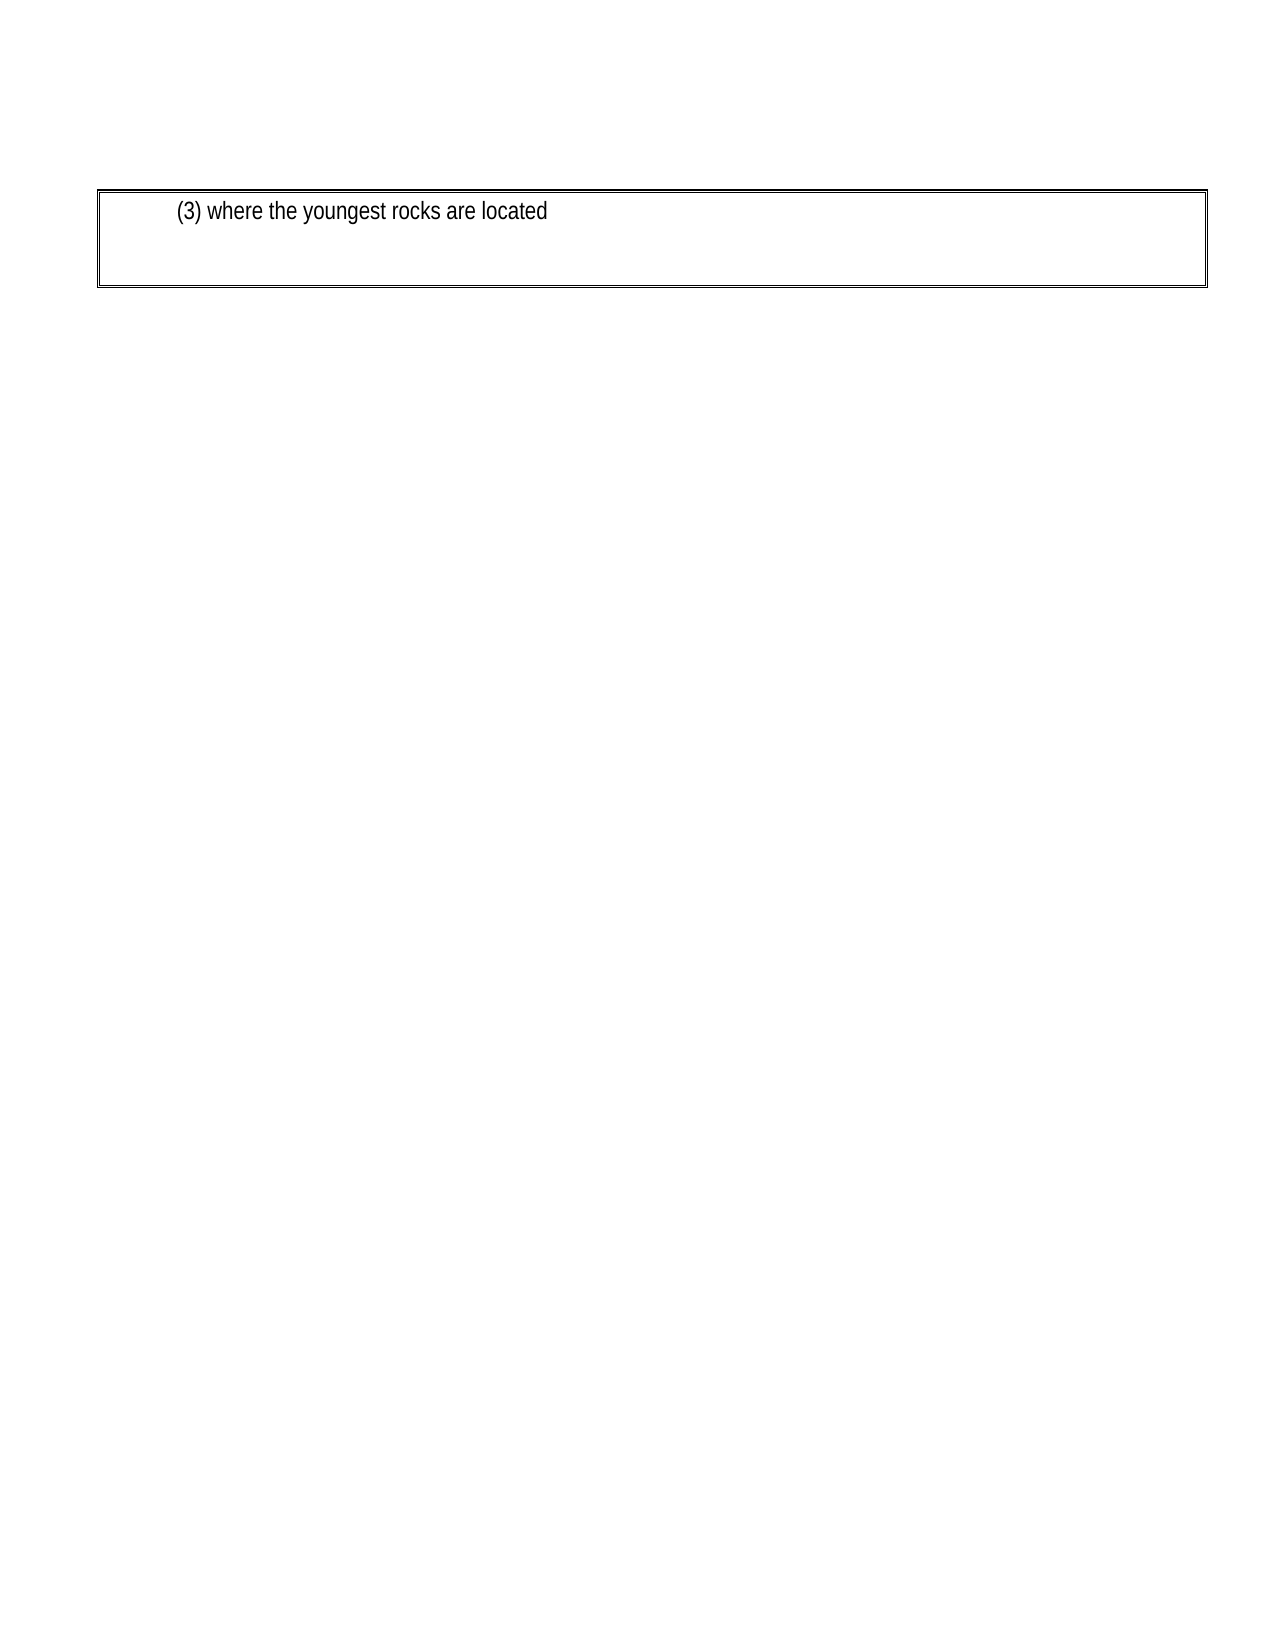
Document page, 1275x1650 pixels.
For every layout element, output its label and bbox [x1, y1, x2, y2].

table_cell [100, 193, 1205, 285]
